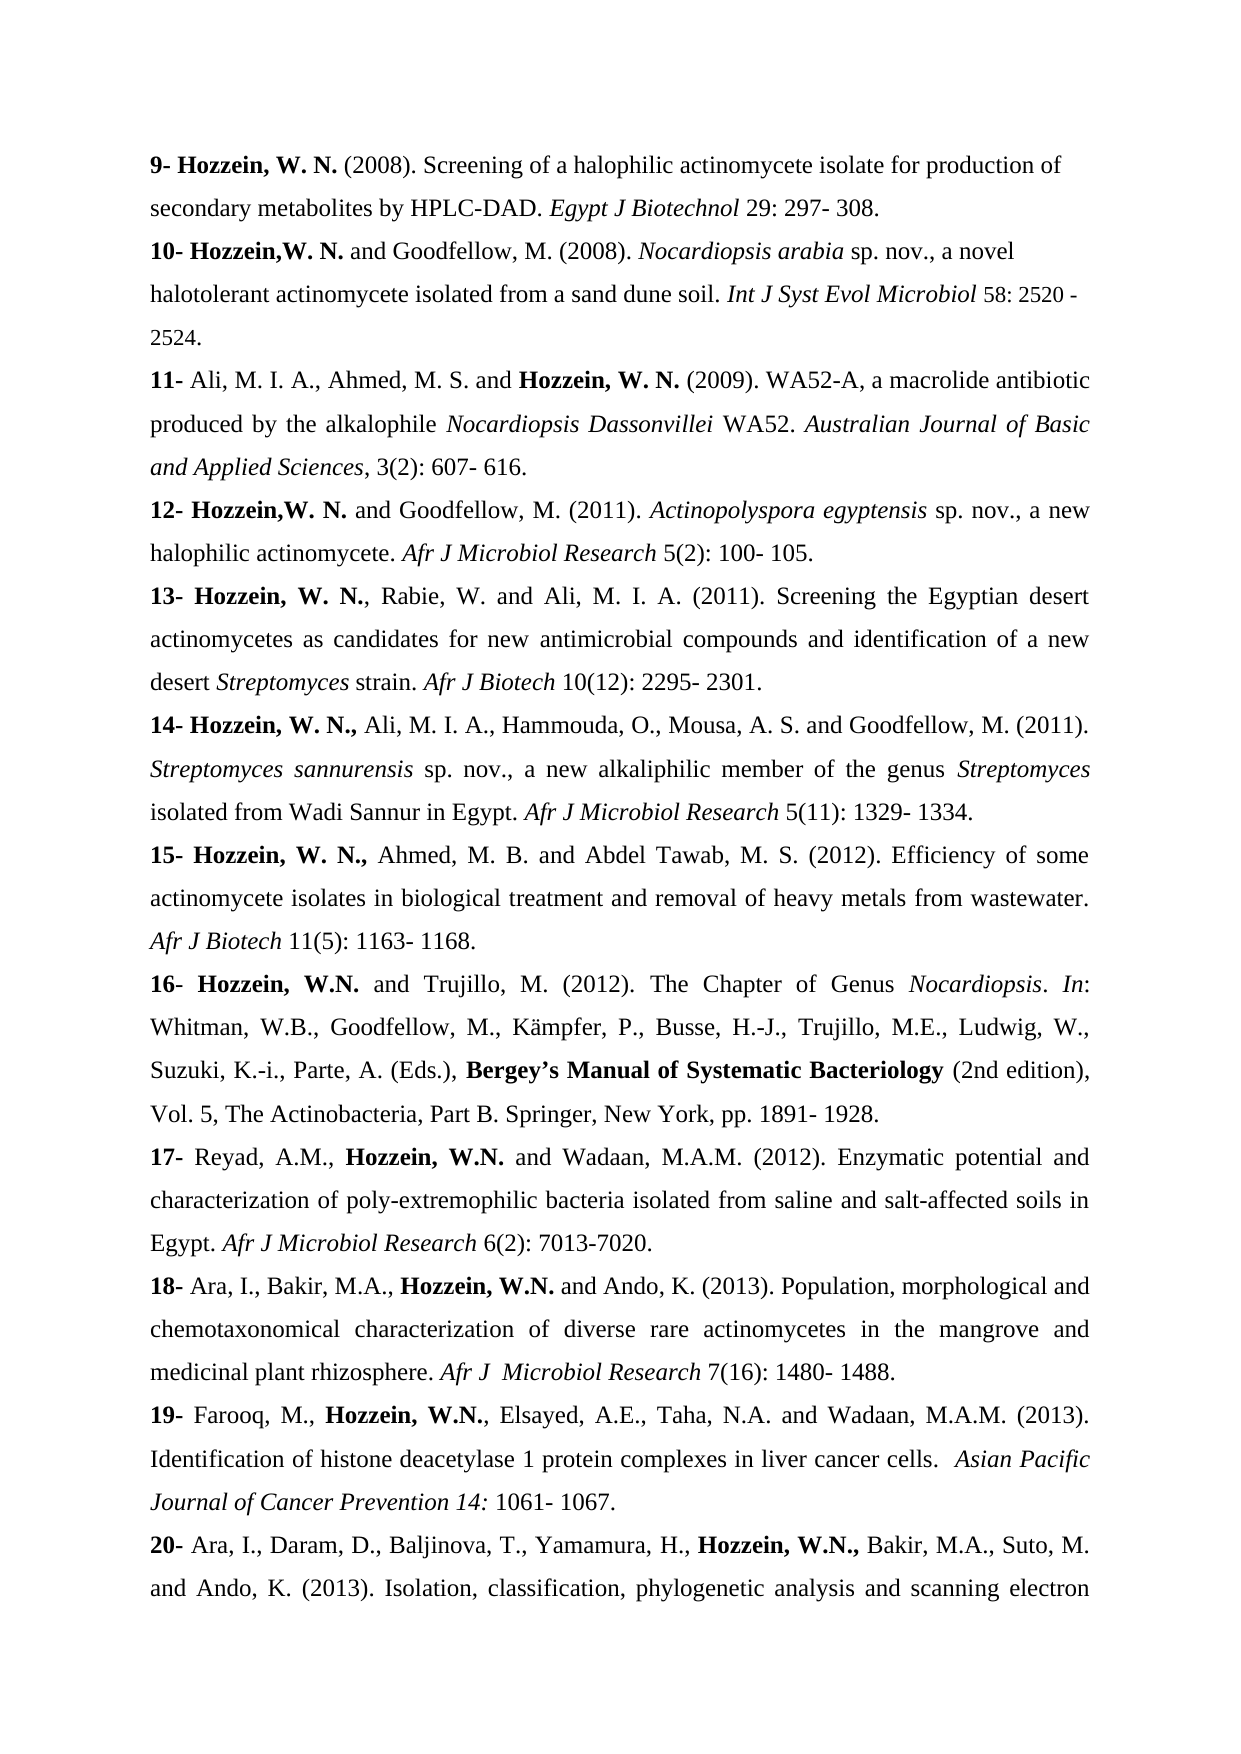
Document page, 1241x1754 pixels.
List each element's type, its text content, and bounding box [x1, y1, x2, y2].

text 18- Ara, I., Bakir, M.A., Hozzein, W.N. and Ando, K. (2013). Population, morphological and chemotaxonomical characterization of diverse rare actinomycetes in the mangrove and medicinal plant rhizosphere. Afr J Microbiol Research 7(16): 1480- 1488. [150, 1271, 1090, 1386]
text 17- Reyad, A.M., Hozzein, W.N. and Wadaan, M.A.M. (2012). Enzymatic potential and characterization of poly-extremophilic bacteria isolated from saline and salt-affected soils in Egypt. Afr J Microbiol Research 6(2): 7013-7020. [150, 1142, 1090, 1257]
text 19- Farooq, M., Hozzein, W.N., Elsayed, A.E., Taha, N.A. and Wadaan, M.A.M. (2013). Identification of histone deacetylase 1 protein complexes in liver cancer cells. Asian Pacific Journal of Cancer Prevention 14: 1061- 1067. [150, 1401, 1090, 1516]
text 10- Hozzein,W. N. and Goodfellow, M. (2008). Nocardiopsis arabia sp. nov., a novel halotolerant actinomycete isolated from a sand dune soil. Int J Syst Evol Microbiol 58: 2520 - 2524. [150, 236, 1090, 351]
text 16- Hozzein, W.N. and Trujillo, M. (2012). The Chapter of Genus Nocardiopsis. In: Whitman, W.B., Goodfellow, M., Kämpfer, P., Busse, H.-J., Trujillo, M.E., Ludwig, W., Suzuki, K.-i., Parte, A. (Eds.), Bergey’s Manual of Systematic Bacteriology (2nd edition), Vol. 5, The Actinobacteria, Part B. Springer, New York, pp. 1891- 1928. [150, 969, 1090, 1127]
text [150, 1530, 1090, 1602]
text 9- Hozzein, W. N. (2008). Screening of a halophilic actinomycete isolate for production of secondary metabolites by HPLC-DAD. Egypt J Biotechnol 29: 297- 308. [150, 150, 1090, 222]
text 13- Hozzein, W. N., Rabie, W. and Ali, M. I. A. (2011). Screening the Egyptian desert actinomycetes as candidates for new antimicrobial compounds and identification of a new desert Streptomyces strain. Afr J Biotech 10(12): 2295- 2301. [150, 581, 1090, 696]
text 11- Ali, M. I. A., Ahmed, M. S. and Hozzein, W. N. (2009). WA52-A, a macrolide antibiotic produced by the alkalophile Nocardiopsis Dassonvillei WA52. Australian Journal of Basic and Applied Sciences, 3(2): 607- 616. [150, 366, 1090, 481]
text 15- Hozzein, W. N., Ahmed, M. B. and Abdel Tawab, M. S. (2012). Efficiency of some actinomycete isolates in biological treatment and removal of heavy metals from wastewater. Afr J Biotech 11(5): 1163- 1168. [150, 840, 1090, 955]
text 12- Hozzein,W. N. and Goodfellow, M. (2011). Actinopolyspora egyptensis sp. nov., a new halophilic actinomycete. Afr J Microbiol Research 5(2): 100- 105. [150, 495, 1090, 567]
text 14- Hozzein, W. N., Ali, M. I. A., Hammouda, O., Mousa, A. S. and Goodfellow, M. (2011). Streptomyces sannurensis sp. nov., a new alkaliphilic member of the genus Streptomyces isolated from Wadi Sannur in Egypt. Afr J Microbiol Research 5(11): 1329- 1334. [150, 711, 1090, 826]
